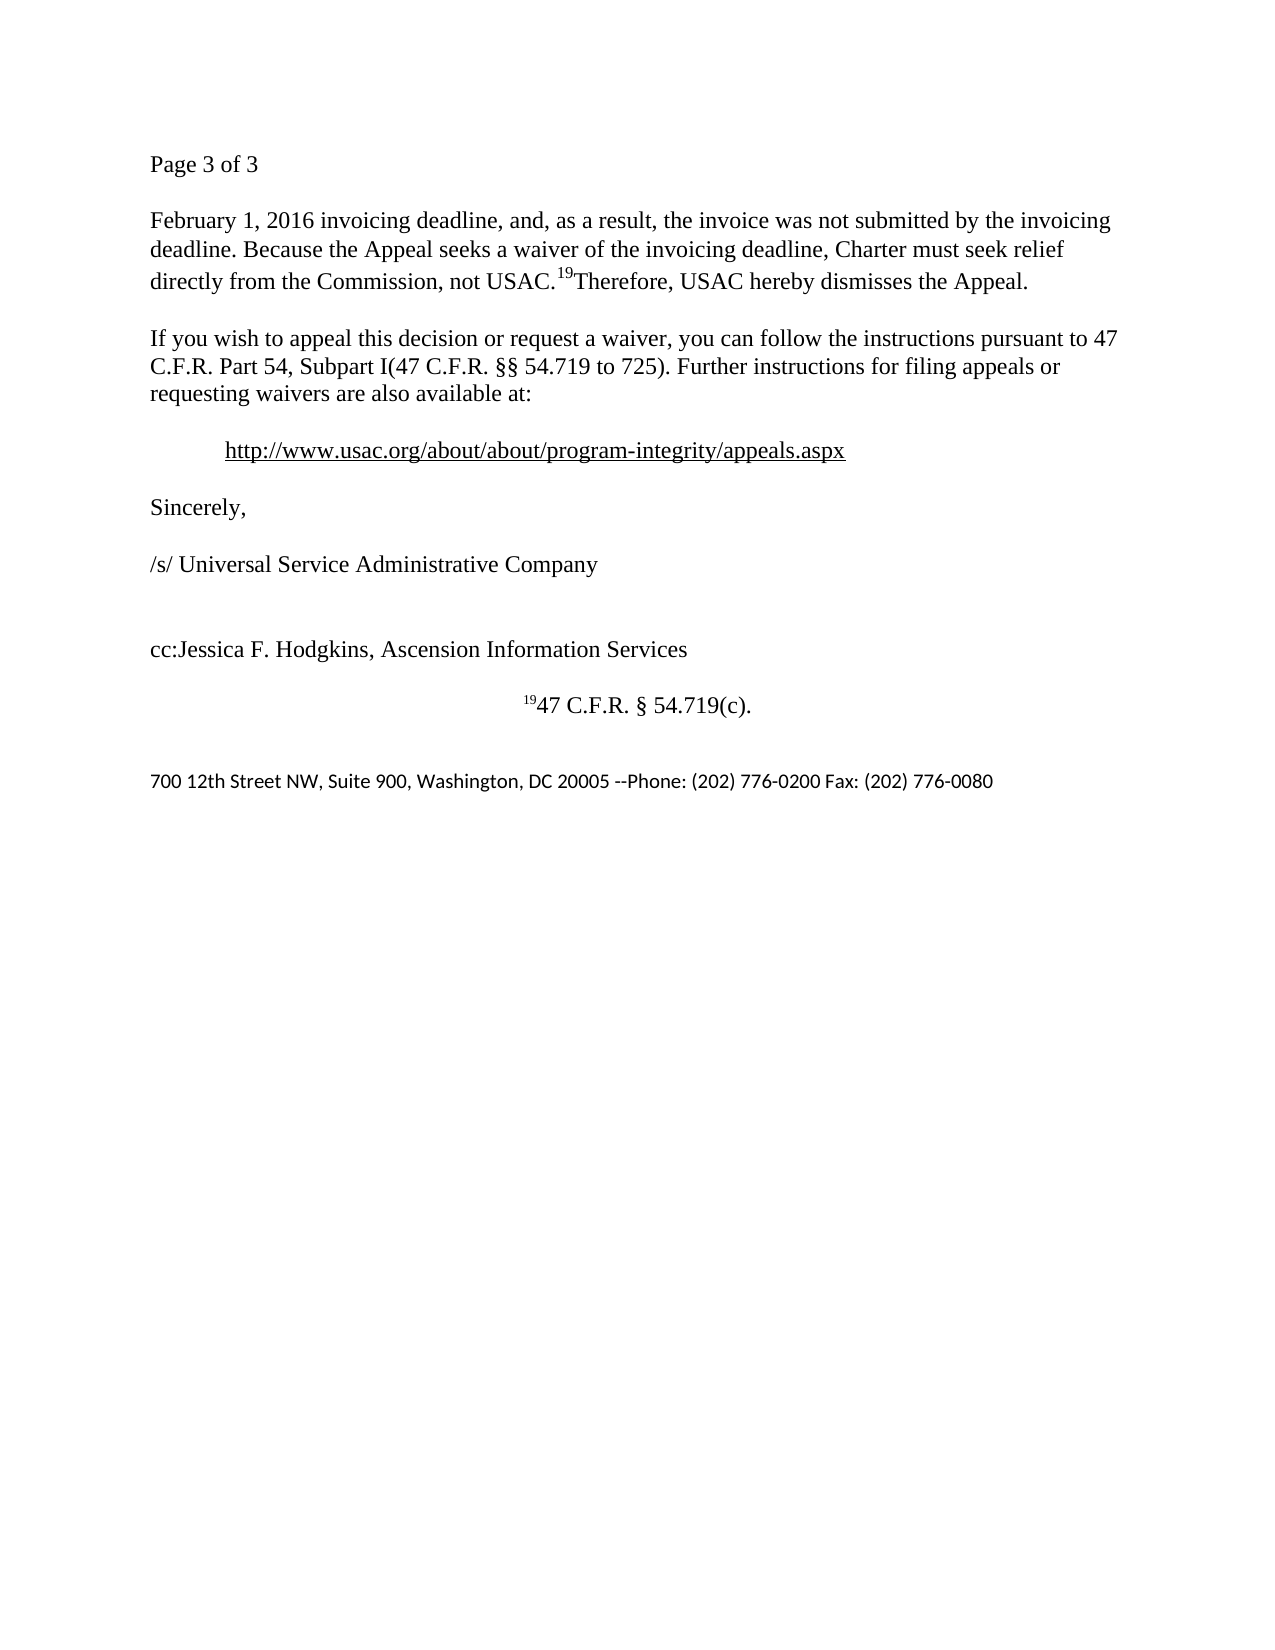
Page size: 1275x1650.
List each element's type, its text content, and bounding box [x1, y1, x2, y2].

text cc:Jessica F. Hodgkins, Ascension Information Services [150, 636, 1125, 663]
text If you wish to appeal this decision or request a waiver, you can follow the instructions pursuant to 47 [150, 323, 1125, 352]
text C.F.R. Part 54, Subpart I(47 C.F.R. §§ 54.719 to 725). Further instructions for filing appeals or requesting waivers are also available at: [150, 352, 1125, 407]
text Sincerely, [150, 492, 1125, 521]
text Page 3 of 3 [150, 150, 1125, 178]
text 700 12th Street NW, Suite 900, Washington, DC 20005 --Phone: (202) 776-0200 Fax: (202) 776-0080 [150, 768, 1125, 793]
text 1947 C.F.R. § 54.719(c). [150, 691, 1125, 718]
text /s/ Universal Service Administrative Company [150, 549, 1125, 578]
text February 1, 2016 invoicing deadline, and, as a result, the invoice was not submitted by the invoicing deadline. Because the Appeal seeks a waiver of the invoicing deadline, Charter must seek relief directly from the Commission, not USAC.19Therefore, USAC hereby dismisses the Appeal. [150, 205, 1125, 294]
text http://www.usac.org/about/about/program-integrity/appeals.aspx [225, 434, 1125, 463]
